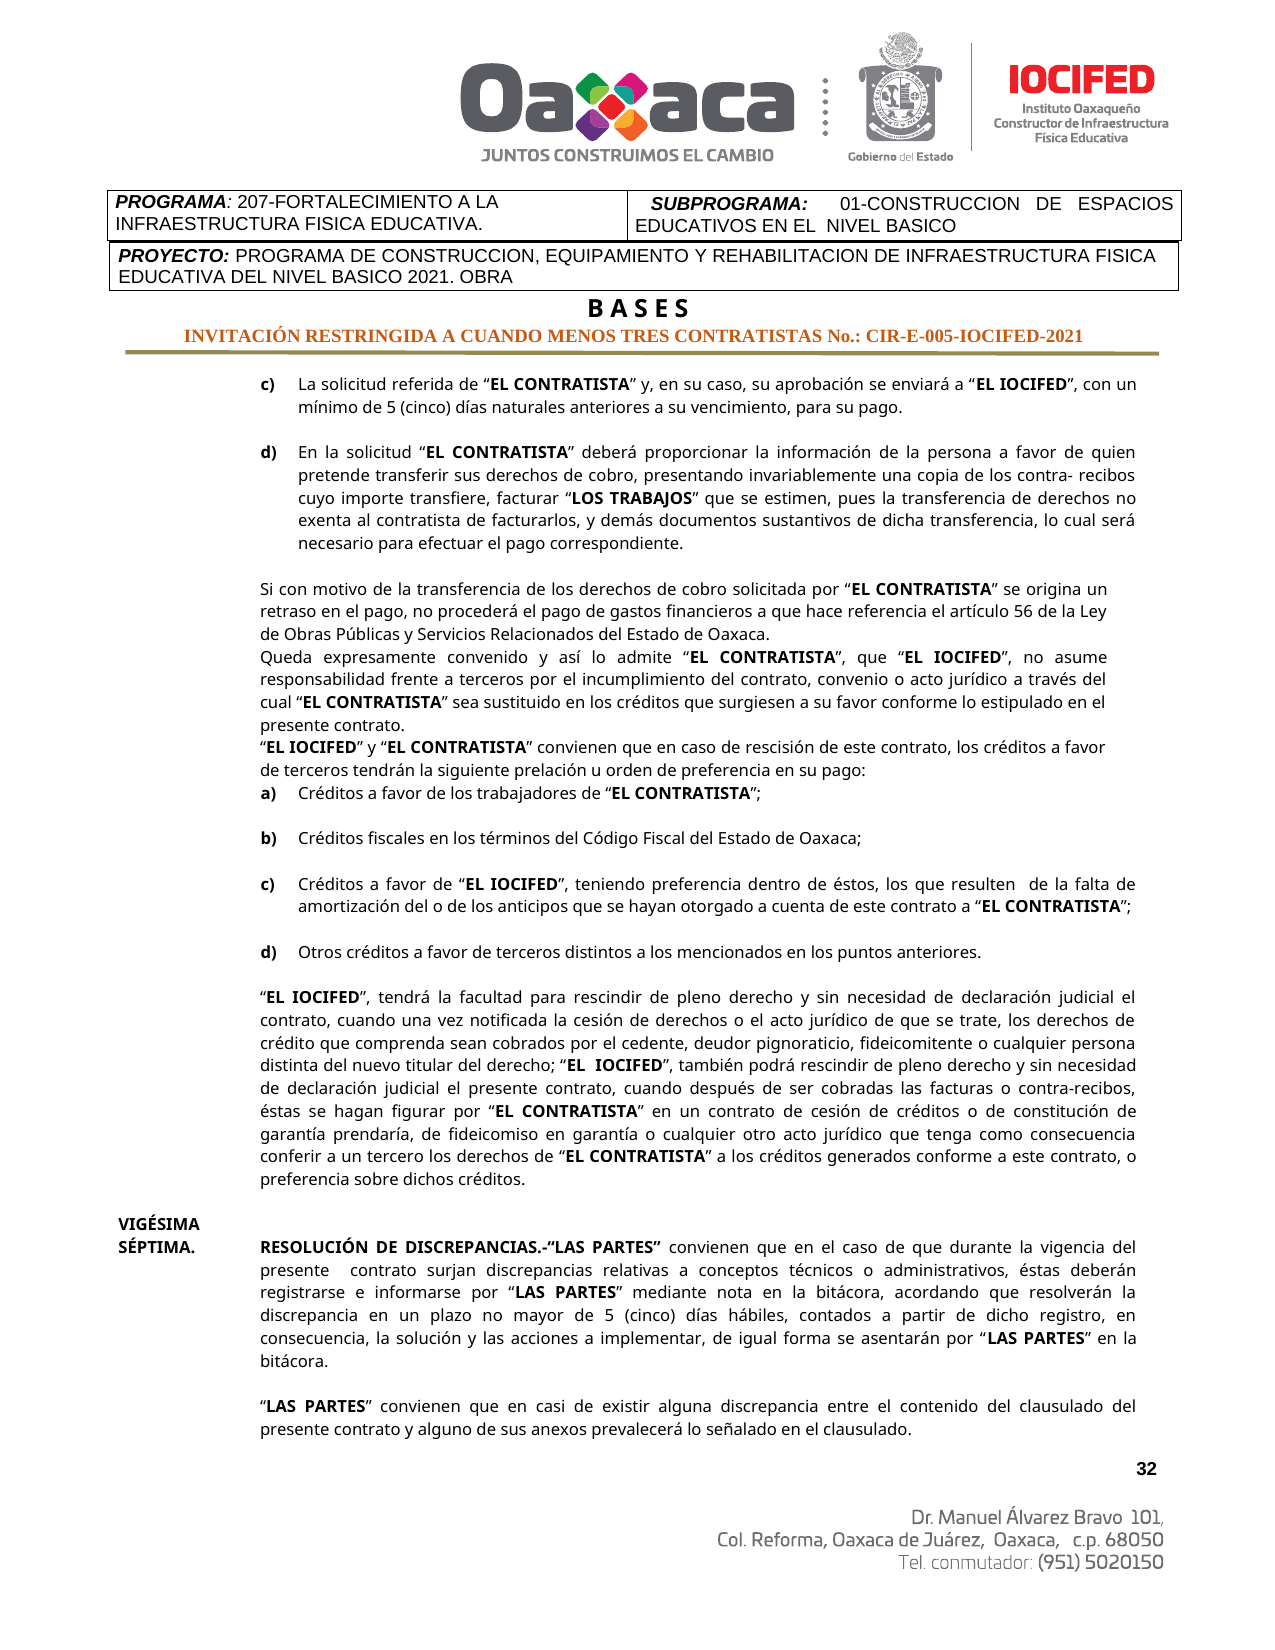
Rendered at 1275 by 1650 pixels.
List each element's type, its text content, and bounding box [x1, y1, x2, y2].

list Créditos a favor de los trabajadores de “EL CONTRATISTA”; [260, 782, 1137, 804]
list Créditos fiscales en los términos del Código Fiscal del Estado de Oaxaca; [260, 827, 1137, 850]
text “EL IOCIFED”, tendrá la facultad para rescindir de pleno derecho y sin necesidad de declaración judicial el contrato, cuando una vez notificada la cesión de derechos o el acto jurídico de que se trate, los derechos de crédito que comprenda sean cobrados por el cedente, deudor pignoraticio, fideicomitente o cualquier persona distinta del nuevo titular del derecho; “EL IOCIFED”, también podrá rescindir de pleno derecho y sin necesidad de declaración judicial el presente contrato, cuando después de ser cobradas las facturas o contra-recibos, éstas se hagan figurar por “EL CONTRATISTA” en un contrato de cesión de créditos o de constitución de garantía prendaría, de fideicomiso en garantía o cualquier otro acto jurídico que tenga como consecuencia conferir a un tercero los derechos de “EL CONTRATISTA” a los créditos generados conforme a este contrato, o preferencia sobre dichos créditos. [118, 986, 1137, 1190]
text “LAS PARTES” convienen que en casi de existir alguna discrepancia entre el contenido del clausulado del presente contrato y alguno de sus anexos prevalecerá lo señalado en el clausulado. [118, 1395, 1137, 1440]
text Queda expresamente convenido y así lo admite “EL CONTRATISTA”, que “EL IOCIFED”, no asume responsabilidad frente a terceros por el incumplimiento del contrato, convenio o acto jurídico a través del cual “EL CONTRATISTA” sea sustituido en los créditos que surgiesen a su favor conforme lo estipulado en el presente contrato. [260, 645, 1107, 736]
list La solicitud referida de “EL CONTRATISTA” y, en su caso, su aprobación se enviará a “EL IOCIFED”, con un mínimo de 5 (cinco) días naturales anteriores a su vencimiento, para su pago. [260, 373, 1137, 418]
list Créditos a favor de “EL IOCIFED”, teniendo preferencia dentro de éstos, los que resulten de la falta de amortización del o de los anticipos que se hayan otorgado a cuenta de este contrato a “EL CONTRATISTA”; [260, 872, 1137, 918]
text “EL IOCIFED” y “EL CONTRATISTA” convienen que en caso de rescisión de este contrato, los créditos a favor de terceros tendrán la siguiente prelación u orden de preferencia en su pago: [260, 736, 1107, 782]
text Si con motivo de la transferencia de los derechos de cobro solicitada por “EL CONTRATISTA” se origina un retraso en el pago, no procederá el pago de gastos financieros a que hace referencia el artículo 56 de la Ley de Obras Públicas y Servicios Relacionados del Estado de Oaxaca. [260, 577, 1107, 645]
list Otros créditos a favor de terceros distintos a los mencionados en los puntos anteriores. [260, 941, 1137, 963]
text VIGÉSIMA [118, 1213, 1137, 1236]
list En la solicitud “EL CONTRATISTA” deberá proporcionar la información de la persona a favor de quien pretende transferir sus derechos de cobro, presentando invariablemente una copia de los contra- recibos cuyo importe transfiere, facturar “LOS TRABAJOS” que se estimen, pues la transferencia de derechos no exenta al contratista de facturarlos, y demás documentos sustantivos de dicha transferencia, lo cual será necesario para efectuar el pago correspondiente. [260, 441, 1137, 554]
text SÉPTIMA. RESOLUCIÓN DE DISCREPANCIAS.-“LAS PARTES” convienen que en el caso de que durante la vigencia del presente contrato surjan discrepancias relativas a conceptos técnicos o administrativos, éstas deberán registrarse e informarse por “LAS PARTES” mediante nota en la bitácora, acordando que resolverán la discrepancia en un plazo no mayor de 5 (cinco) días hábiles, contados a partir de dicho registro, en consecuencia, la solución y las acciones a implementar, de igual forma se asentarán por “LAS PARTES” en la bitácora. [118, 1236, 1137, 1372]
